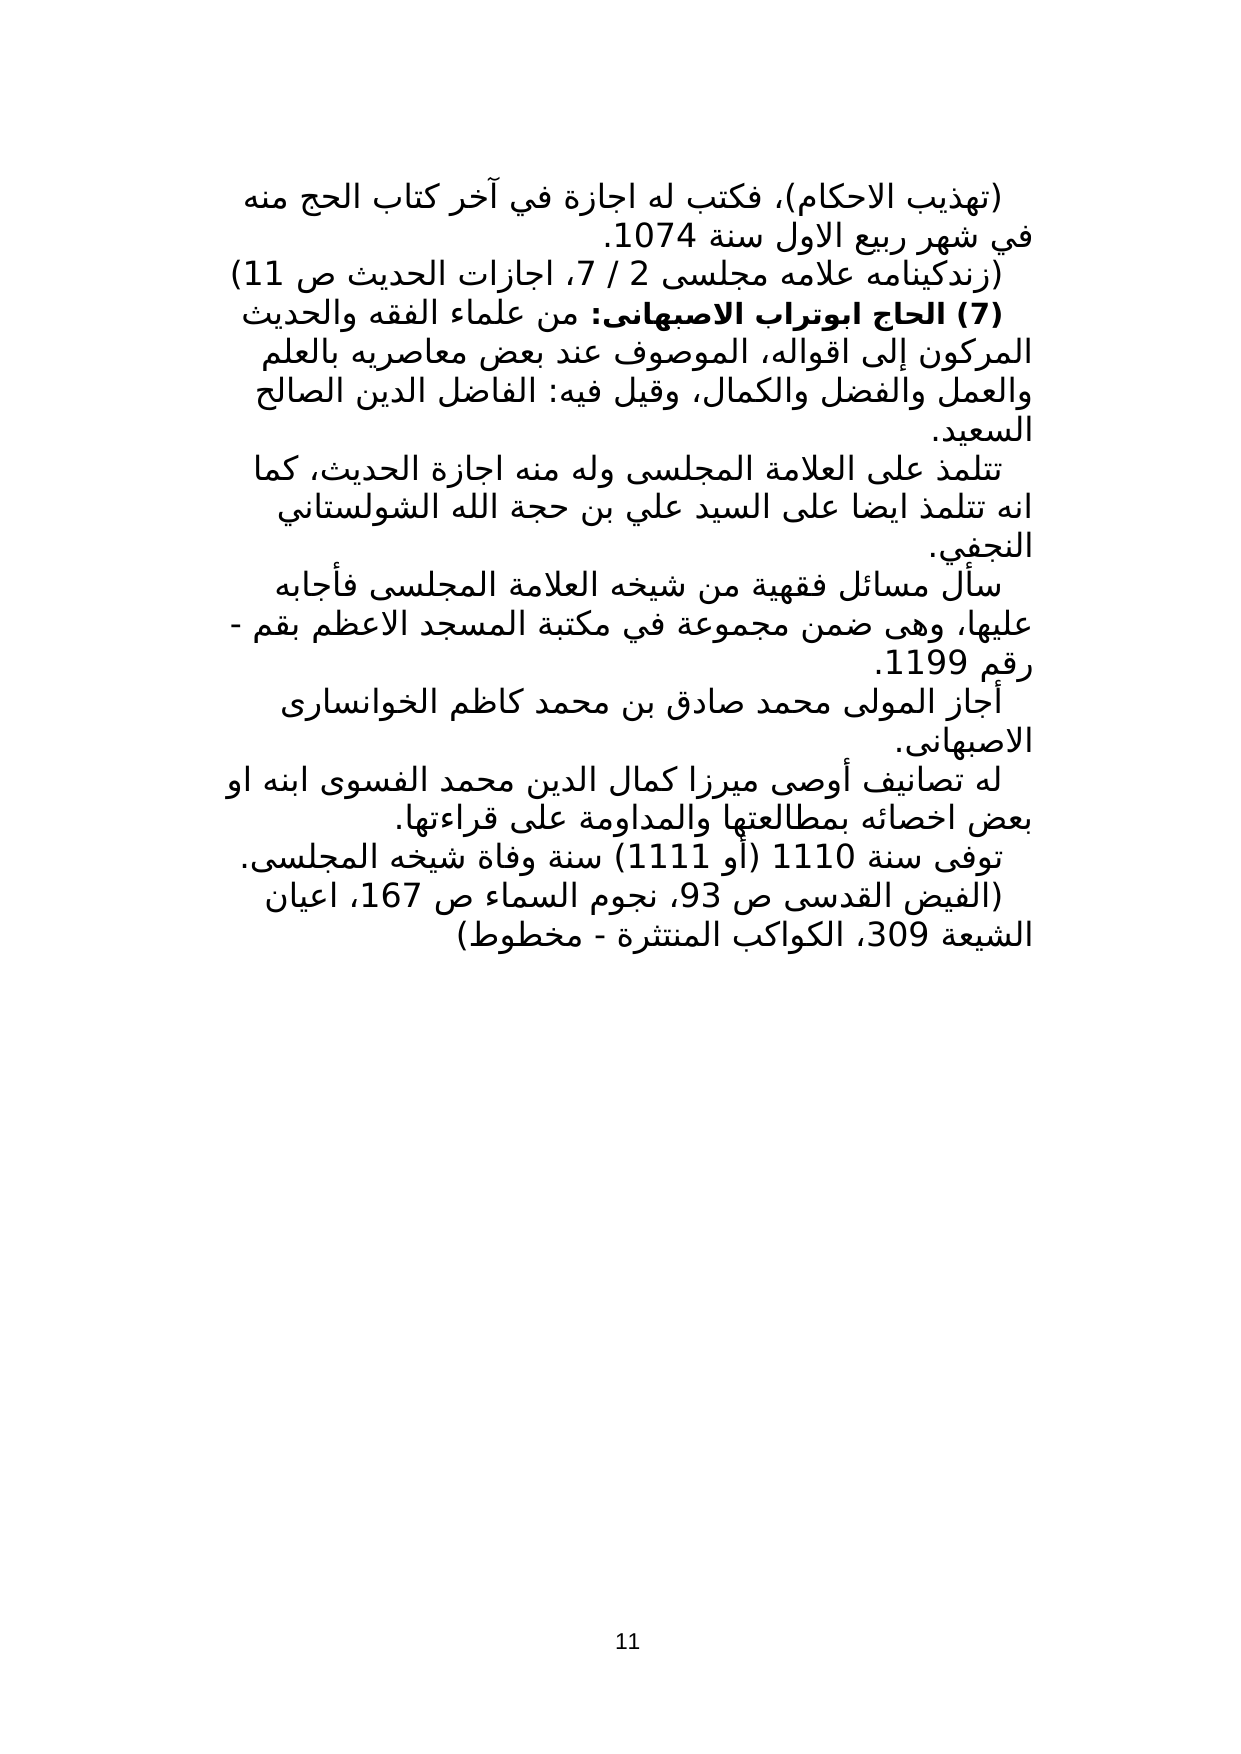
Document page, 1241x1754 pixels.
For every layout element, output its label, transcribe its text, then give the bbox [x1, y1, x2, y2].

text له تصانيف أوصى ميرزا كمال الدين محمد الفسوى ابنه او بعض اخصائه بمطالعتها والمداومة على قراء‌تها. [222, 760, 1033, 838]
text توفى سنة 1110 (أو 1111) سنة وفاة شيخه المجلسى. [222, 838, 1033, 877]
text (تهذيب الاحكام)، فكتب له اجازة في آخر كتاب الحج منه في شهر ربيع الاول سنة 1074. [222, 177, 1033, 255]
text (الفيض القدسى ص 93، نجوم السماء ص 167، اعيان الشيعة 309، الكواكب المنتثرة - مخطوط) [222, 877, 1033, 954]
text سأل مسائل فقهية من شيخه العلامة المجلسى فأجابه عليها، وهى ضمن مجموعة في مكتبة المسجد الاعظم بقم - رقم 1199. [222, 566, 1033, 682]
text أجاز المولى محمد صادق بن محمد كاظم الخوانسارى الاصبهانى. [222, 682, 1033, 760]
text (7) الحاج ابوتراب الاصبهانى: من علماء الفقه والحديث المركون إلى اقواله، الموصوف عند بعض معاصريه بالعلم والعمل والفضل والكمال، وقيل فيه: الفاضل الدين الصالح السعيد. [222, 294, 1033, 449]
text تتلمذ على العلامة المجلسى وله منه اجازة الحديث، كما انه تتلمذ ايضا على السيد علي بن حجة الله الشولستاني النجفي. [222, 449, 1033, 566]
text (زندكينامه علامه مجلسى 2 / 7، اجازات الحديث ص 11) [222, 255, 1033, 294]
